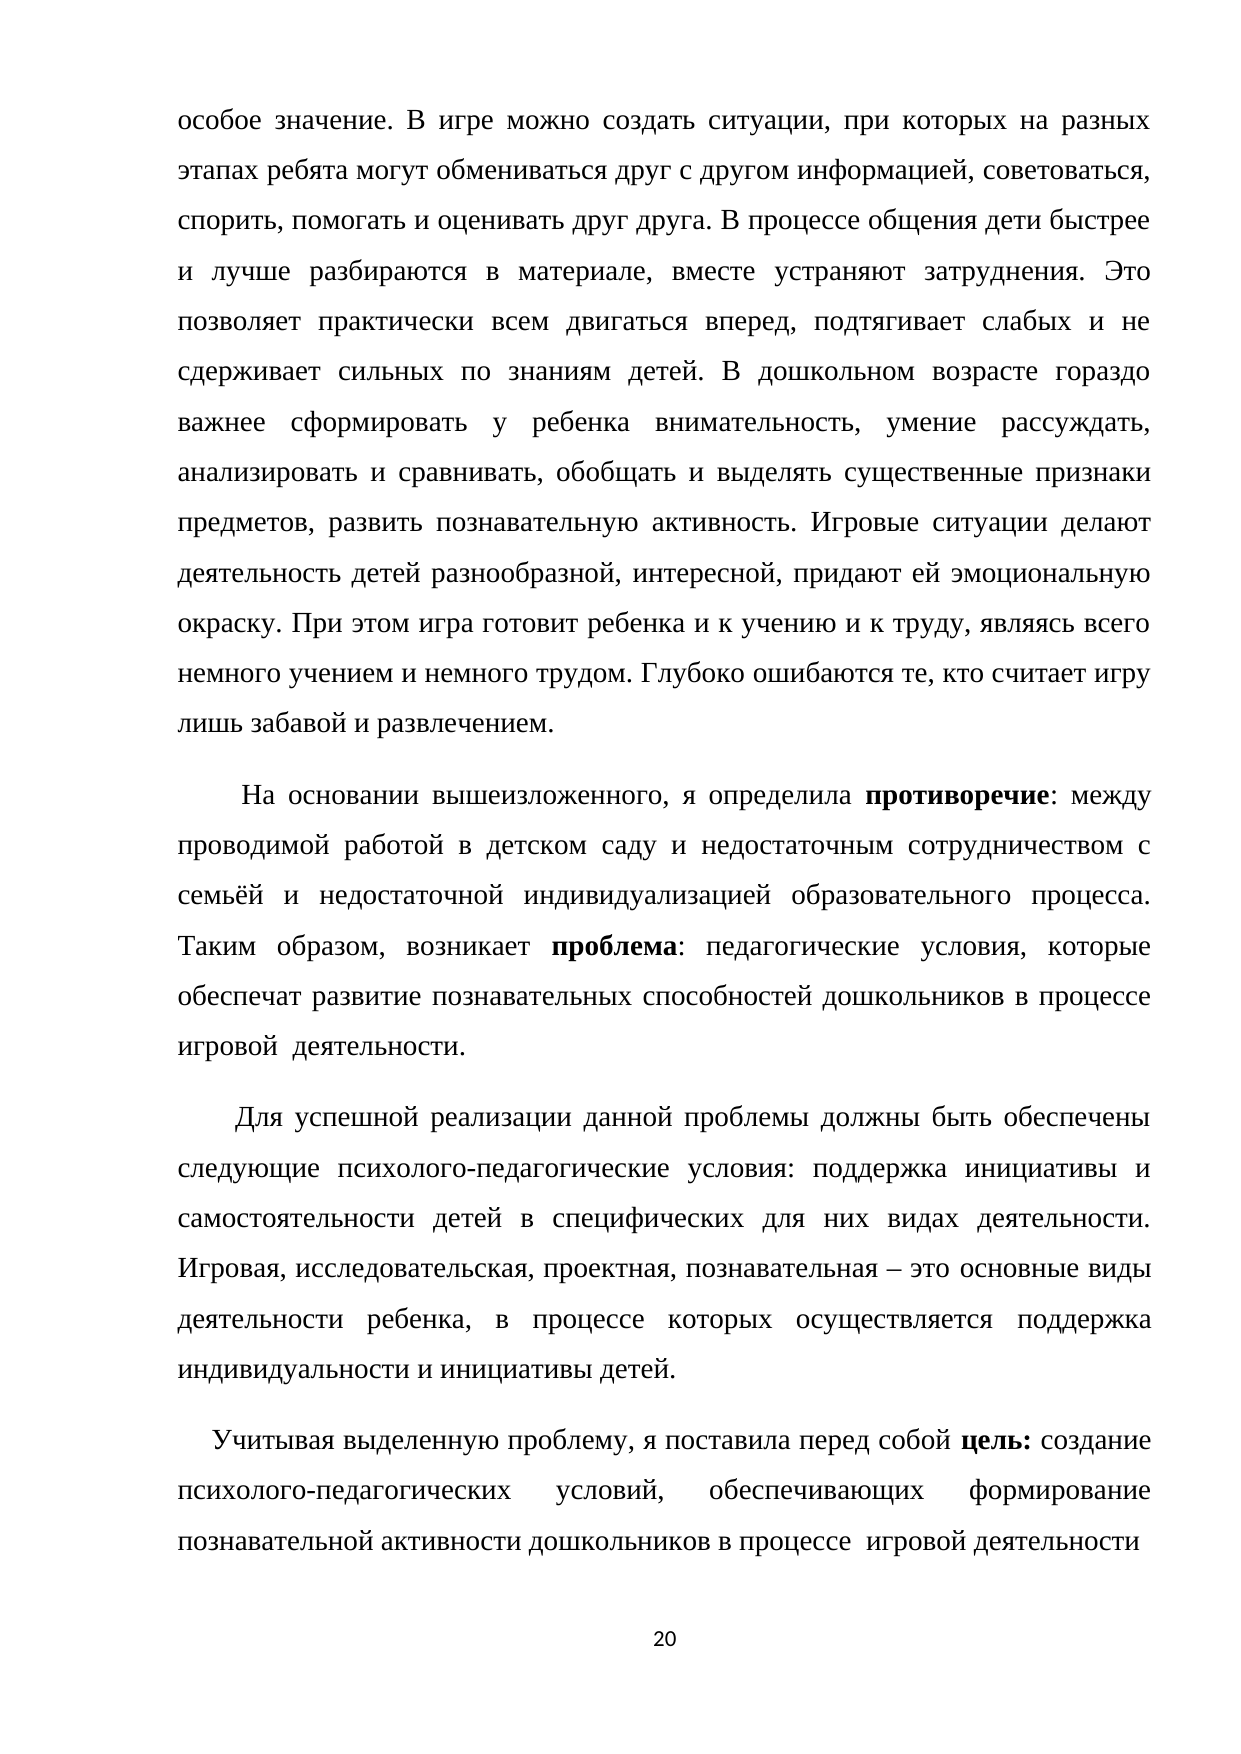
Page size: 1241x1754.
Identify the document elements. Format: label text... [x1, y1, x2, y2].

text Для успешной реализации данной проблемы должны быть обеспечены следующие психолого-педагогические условия: поддержка инициативы и самостоятельности детей в специфических для них видах деятельности. Игровая, исследовательская, проектная, познавательная – это основные виды деятельности ребенка, в процессе которых осуществляется поддержка индивидуальности и инициативы детей. [177, 1099, 1152, 1384]
text Учитывая выделенную проблему, я поставила перед собой цель: создание психолого-педагогических условий, обеспечивающих формирование познавательной активности дошкольников в процессе игровой деятельности [177, 1422, 1152, 1556]
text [177, 102, 1152, 739]
text На основании вышеизложенного, я определила противоречие: между проводимой работой в детском саду и недостаточным сотрудничеством с семьёй и недостаточной индивидуализацией образовательного процесса. Таким образом, возникает проблема: педагогические условия, которые обеспечат развитие познавательных способностей дошкольников в процессе игровой деятельности. [177, 777, 1152, 1062]
